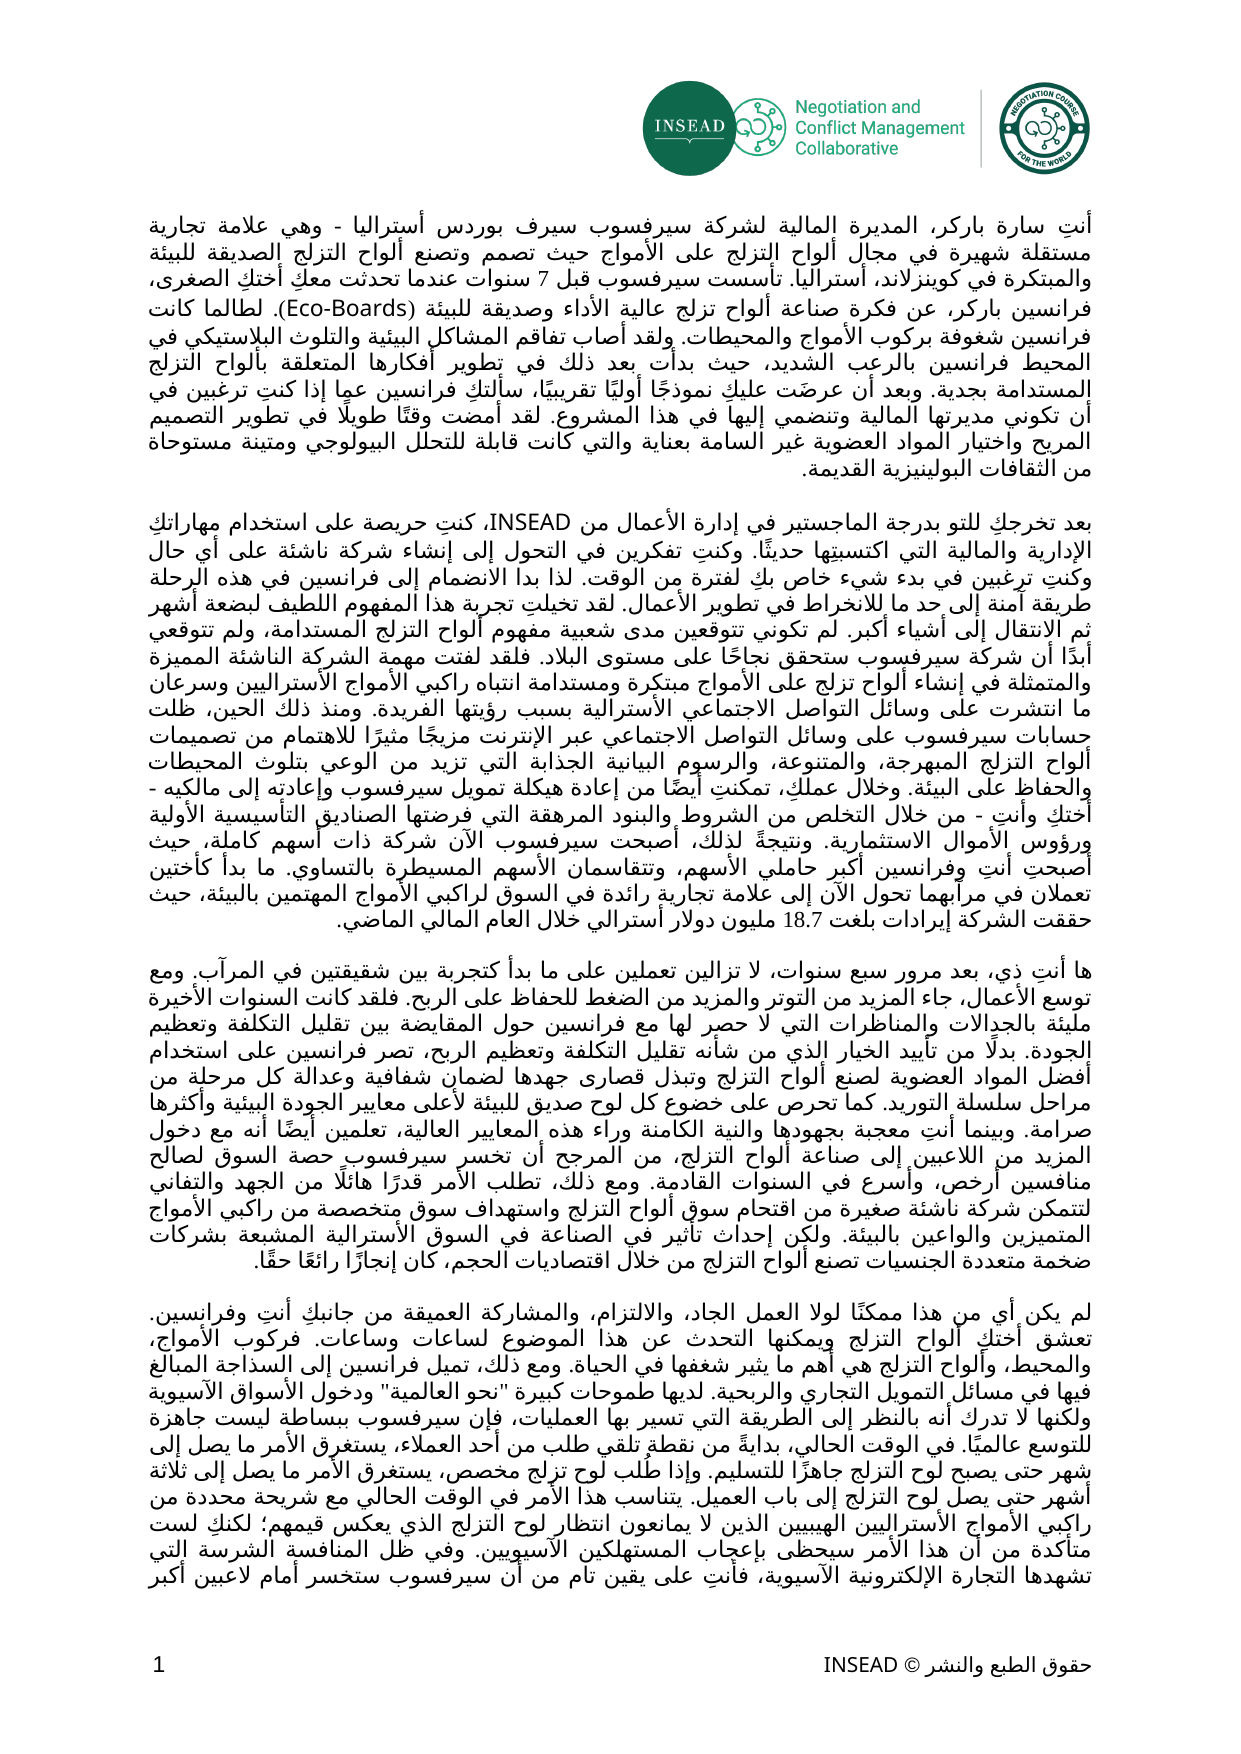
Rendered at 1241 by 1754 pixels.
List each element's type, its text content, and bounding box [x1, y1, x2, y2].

text بعد تخرجكِ للتو بدرجة الماجستير في إدارة الأعمال من INSEAD، كنتِ حريصة على استخدام مهاراتكِ الإدارية والمالية التي اكتسبتِها حديثًا. وكنتِ تفكرين في التحول إلى إنشاء شركة ناشئة على أي حال وكنتِ ترغبين في بدء شيء خاص بكِ لفترة من الوقت. لذا بدا الانضمام إلى فرانسين في هذه الرحلة طريقة آمنة إلى حد ما للانخراط في تطوير الأعمال. لقد تخيلتِ تجربة هذا المفهوم اللطيف لبضعة أشهر ثم الانتقال إلى أشياء أكبر. لم تكوني تتوقعين مدى شعبية مفهوم ألواح التزلج المستدامة، ولم تتوقعي أبدًا أن شركة سيرفسوب ستحقق نجاحًا على مستوى البلاد. فلقد لفتت مهمة الشركة الناشئة المميزة والمتمثلة في إنشاء ألواح تزلج على الأمواج مبتكرة ومستدامة انتباه راكبي الأمواج الأستراليين وسرعان ما انتشرت على وسائل التواصل الاجتماعي الأسترالية بسبب رؤيتها الفريدة. ومنذ ذلك الحين، ظلت حسابات سيرفسوب على وسائل التواصل الاجتماعي عبر الإنترنت مزيجًا مثيرًا للاهتمام من تصميمات ألواح التزلج المبهرجة، والمتنوعة، والرسوم البيانية الجذابة التي تزيد من الوعي بتلوث المحيطات والحفاظ على البيئة. وخلال عملكِ، تمكنتِ أيضًا من إعادة هيكلة تمويل سيرفسوب وإعادته إلى مالكيه - أختكِ وأنتِ - من خلال التخلص من الشروط والبنود المرهقة التي فرضتها الصناديق التأسيسية الأولية ورؤوس الأموال الاستثمارية. ونتيجةً لذلك، أصبحت سيرفسوب الآن شركة ذات أسهم كاملة، حيث أصبحتِ أنتِ وفرانسين أكبر حاملي الأسهم، وتتقاسمان الأسهم المسيطرة بالتساوي. ما بدأ كأختين تعملان في مرآبهما تحول الآن إلى علامة تجارية رائدة في السوق لراكبي الأمواج المهتمين بالبيئة، حيث حققت الشركة إيرادات بلغت 18.7 مليون دولار أسترالي خلال العام المالي الماضي. [148, 506, 1092, 933]
text ها أنتِ ذي، بعد مرور سبع سنوات، لا تزالين تعملين على ما بدأ كتجربة بين شقيقتين في المرآب. ومع توسع الأعمال، جاء المزيد من التوتر والمزيد من الضغط للحفاظ على الربح. فلقد كانت السنوات الأخيرة مليئة بالجدالات والمناظرات التي لا حصر لها مع فرانسين حول المقايضة بين تقليل التكلفة وتعظيم الجودة. بدلًا من تأييد الخيار الذي من شأنه تقليل التكلفة وتعظيم الربح، تصر فرانسين على استخدام أفضل المواد العضوية لصنع ألواح التزلج وتبذل قصارى جهدها لضمان شفافية وعدالة كل مرحلة من مراحل سلسلة التوريد. كما تحرص على خضوع كل لوح صديق للبيئة لأعلى معايير الجودة البيئية وأكثرها صرامة. وبينما أنتِ معجبة بجهودها والنية الكامنة وراء هذه المعايير العالية، تعلمين أيضًا أنه مع دخول المزيد من اللاعبين إلى صناعة ألواح التزلج، من المرجح أن تخسر سيرفسوب حصة السوق لصالح منافسين أرخص، وأسرع في السنوات القادمة. ومع ذلك، تطلب الأمر قدرًا هائلًا من الجهد والتفاني لتتمكن شركة ناشئة صغيرة من اقتحام سوق ألواح التزلج واستهداف سوق متخصصة من راكبي الأمواج المتميزين والواعين بالبيئة. ولكن إحداث تأثير في الصناعة في السوق الأسترالية المشبعة بشركات ضخمة متعددة الجنسيات تصنع ألواح التزلج من خلال اقتصاديات الحجم، كان إنجازًا رائعًا حقًا. [148, 958, 1092, 1274]
text أنتِ سارة باركر، المديرة المالية لشركة سيرفسوب سيرف بوردس أستراليا - وهي علامة تجارية مستقلة شهيرة في مجال ألواح التزلج على الأمواج حيث تصمم وتصنع ألواح التزلج الصديقة للبيئة والمبتكرة في كوينزلاند، أستراليا. تأسست سيرفسوب قبل 7 سنوات عندما تحدثت معكِ أختكِ الصغرى، فرانسين باركر، عن فكرة صناعة ألواح تزلج عالية الأداء وصديقة للبيئة (Eco-Boards). لطالما كانت فرانسين شغوفة بركوب الأمواج والمحيطات. ولقد أصاب تفاقم المشاكل البيئية والتلوث البلاستيكي في المحيط فرانسين بالرعب الشديد، حيث بدأت بعد ذلك في تطوير أفكارها المتعلقة بألواح التزلج المستدامة بجدية. وبعد أن عرضَت عليكِ نموذجًا أوليًا تقريبيًا، سألتكِ فرانسين عما إذا كنتِ ترغبين في أن تكوني مديرتها المالية وتنضمي إليها في هذا المشروع. لقد أمضت وقتًا طويلًا في تطوير التصميم المريح واختيار المواد العضوية غير السامة بعناية والتي كانت قابلة للتحلل البيولوجي ومتينة مستوحاة من الثقافات البولينيزية القديمة. [148, 213, 1092, 481]
picture [639, 75, 1093, 182]
